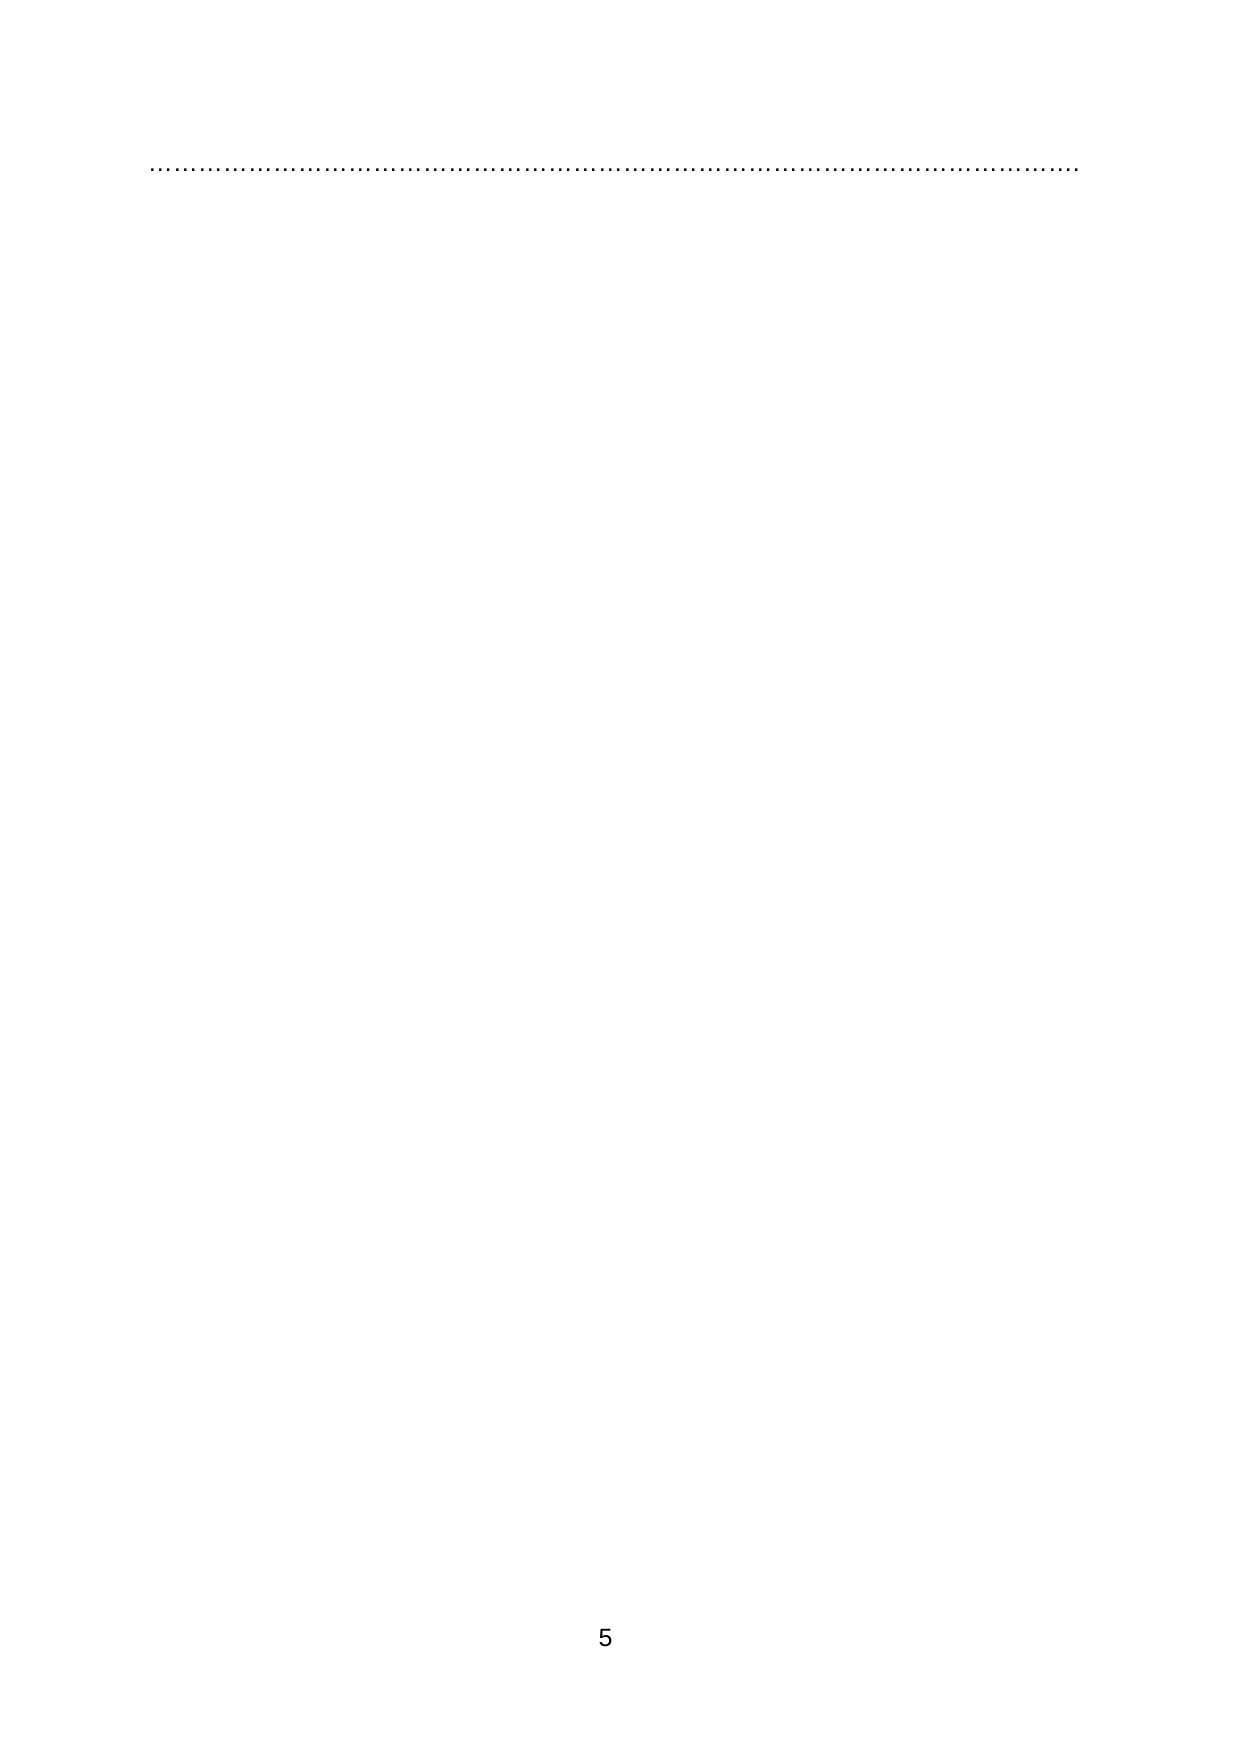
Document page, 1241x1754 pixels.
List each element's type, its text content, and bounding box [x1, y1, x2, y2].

text …………………………………………………………………………………………………. [148, 148, 1093, 176]
